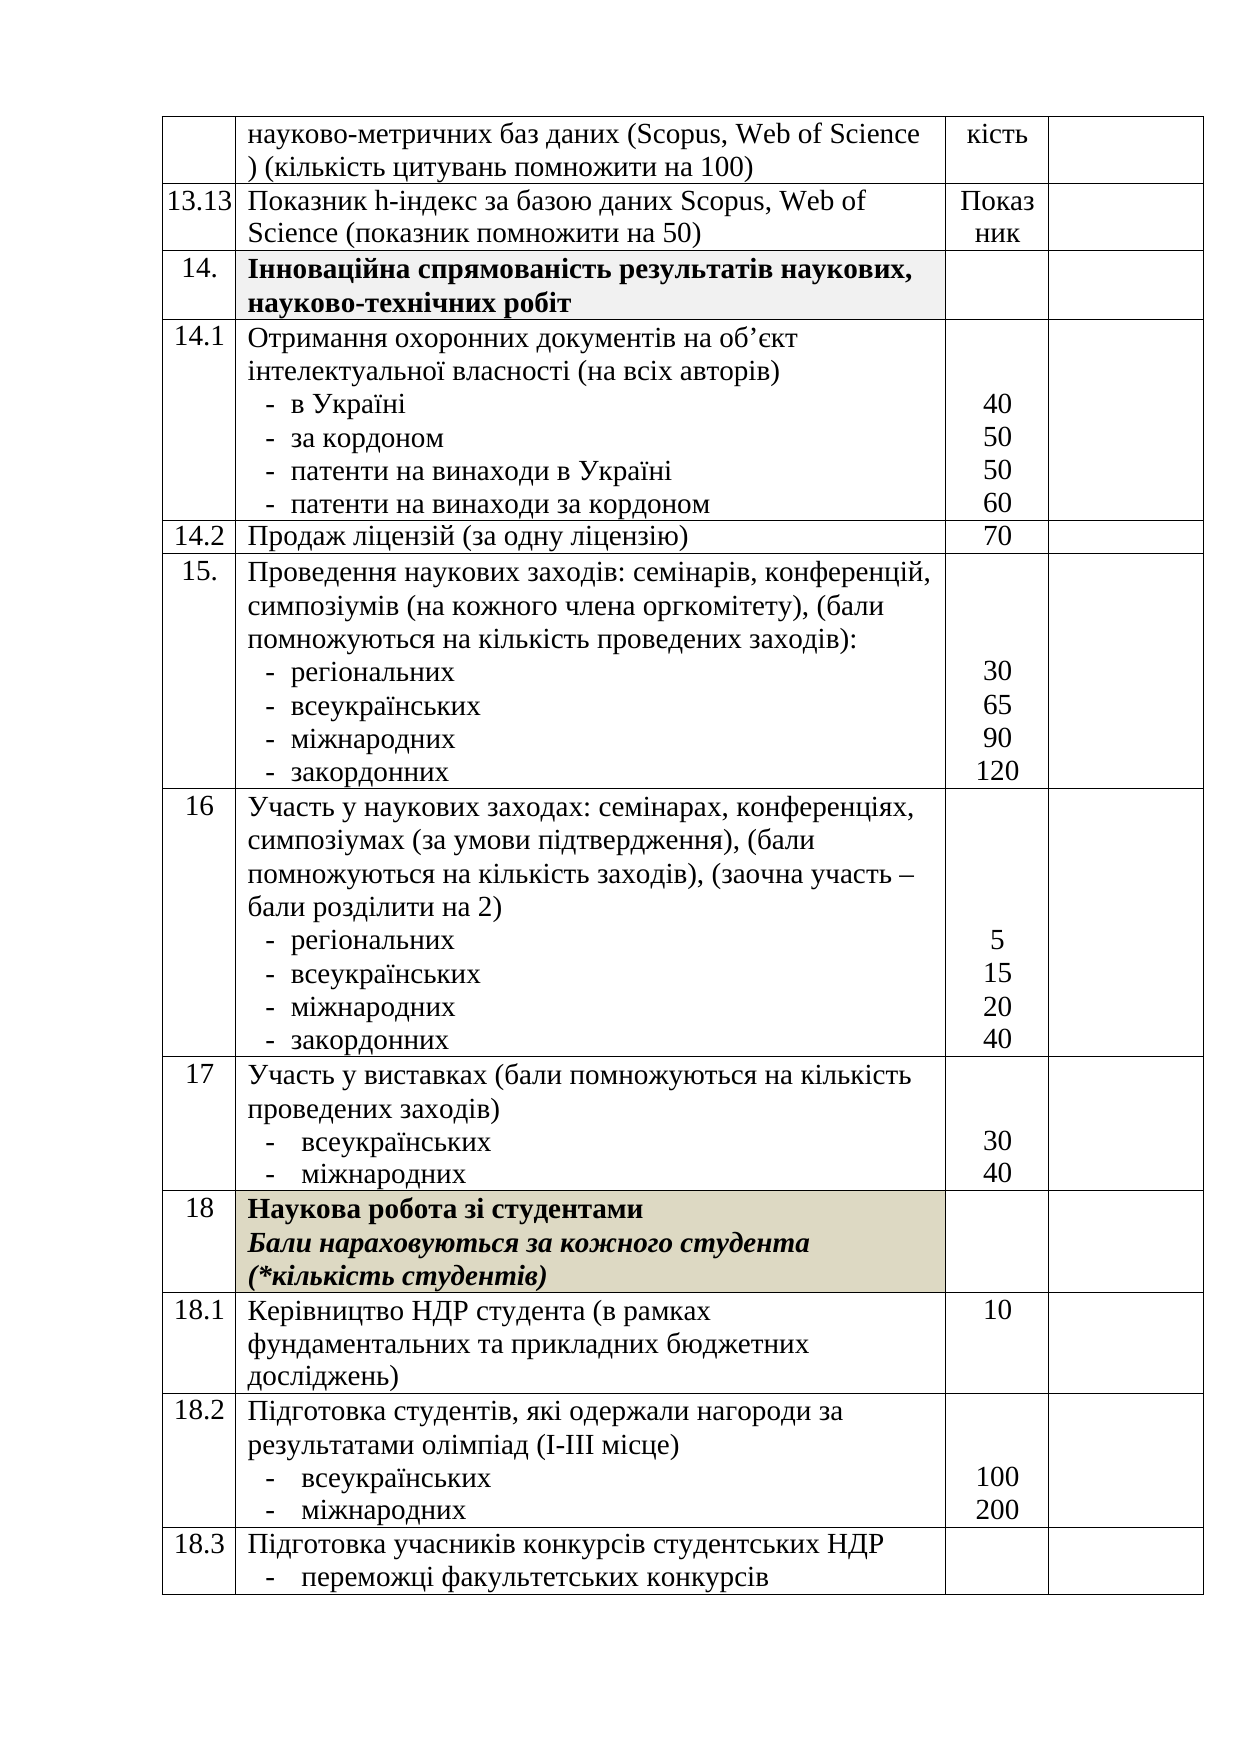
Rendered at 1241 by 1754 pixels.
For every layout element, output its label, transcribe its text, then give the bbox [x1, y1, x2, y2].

table_cell Наукова робота зі студентами Бали нараховуються за кожного студента (*кількість студентів) [236, 1191, 945, 1292]
table_cell [1049, 1293, 1203, 1392]
table_cell [1049, 251, 1203, 319]
table_cell 16 [163, 789, 235, 1056]
table_header [163, 117, 235, 183]
table_cell 14.2 [163, 521, 235, 553]
table_cell 18.2 [163, 1394, 235, 1527]
table_cell Показ ник [946, 184, 1048, 250]
table_cell [1049, 320, 1203, 519]
table_cell 18 [163, 1191, 235, 1292]
table_cell 5 15 20 40 [946, 789, 1048, 1056]
table_header науково-метричних баз даних (Scopus, Web of Science ) (кількість цитувань помножити на 100) [236, 117, 945, 183]
table_cell [1049, 1057, 1203, 1190]
table_header [1049, 117, 1203, 183]
table_cell [1049, 789, 1203, 1056]
table_cell [946, 1528, 1048, 1593]
table_cell 18.3 [163, 1528, 235, 1593]
table_cell 13.13 [163, 184, 235, 250]
table_cell 14. [163, 251, 235, 319]
table_cell Показник h-індекс за базою даних Scopus, Web of Science (показник помножити на 50) [236, 184, 945, 250]
table_cell [1049, 1528, 1203, 1593]
table_cell Продаж ліцензій (за одну ліцензію) [236, 521, 945, 553]
table_cell 14.1 [163, 320, 235, 519]
table_cell 40 50 50 60 [946, 320, 1048, 519]
table_cell 10 [946, 1293, 1048, 1392]
table_cell 30 65 90 120 [946, 554, 1048, 788]
table_cell [1049, 521, 1203, 553]
table_cell 30 40 [946, 1057, 1048, 1190]
table_cell Підготовка учасників конкурсів студентських НДР - переможці факультетських конкурсів [236, 1528, 945, 1593]
table_header кість [946, 117, 1048, 183]
table_cell 18.1 [163, 1293, 235, 1392]
table_cell [1049, 1191, 1203, 1292]
table_cell 70 [946, 521, 1048, 553]
table_cell Отримання охоронних документів на об’єкт інтелектуальної власності (на всіх авторів) в Україні за кордоном патенти на винаходи в Україні патенти на винаходи за кордоном [236, 320, 945, 519]
table_cell [1049, 184, 1203, 250]
table_cell 100 200 [946, 1394, 1048, 1527]
table_cell [1049, 1394, 1203, 1527]
table_cell [946, 251, 1048, 319]
table_cell Інноваційна спрямованість результатів наукових, науково-технічних робіт [236, 251, 945, 319]
table_cell Участь у наукових заходах: семінарах, конференціях, симпозіумах (за умови підтвердження), (бали помножуються на кількість заходів), (заочна участь – бали розділити на 2) регіональних всеукраїнських міжнародних закордонних [236, 789, 945, 1056]
table_cell [1049, 554, 1203, 788]
table_cell Проведення наукових заходів: семінарів, конференцій, симпозіумів (на кожного члена оргкомітету), (бали помножуються на кількість проведених заходів): регіональних всеукраїнських міжнародних закордонних [236, 554, 945, 788]
table_cell 17 [163, 1057, 235, 1190]
table_cell Керівництво НДР студента (в рамках фундаментальних та прикладних бюджетних досліджень) [236, 1293, 945, 1392]
table_cell [946, 1191, 1048, 1292]
table_cell 15. [163, 554, 235, 788]
table_cell Участь у виставках (бали помножуються на кількість проведених заходів) всеукраїнських міжнародних [236, 1057, 945, 1190]
table_cell Підготовка студентів, які одержали нагороди за результатами олімпіад (І-ІІІ місце) всеукраїнських міжнародних [236, 1394, 945, 1527]
